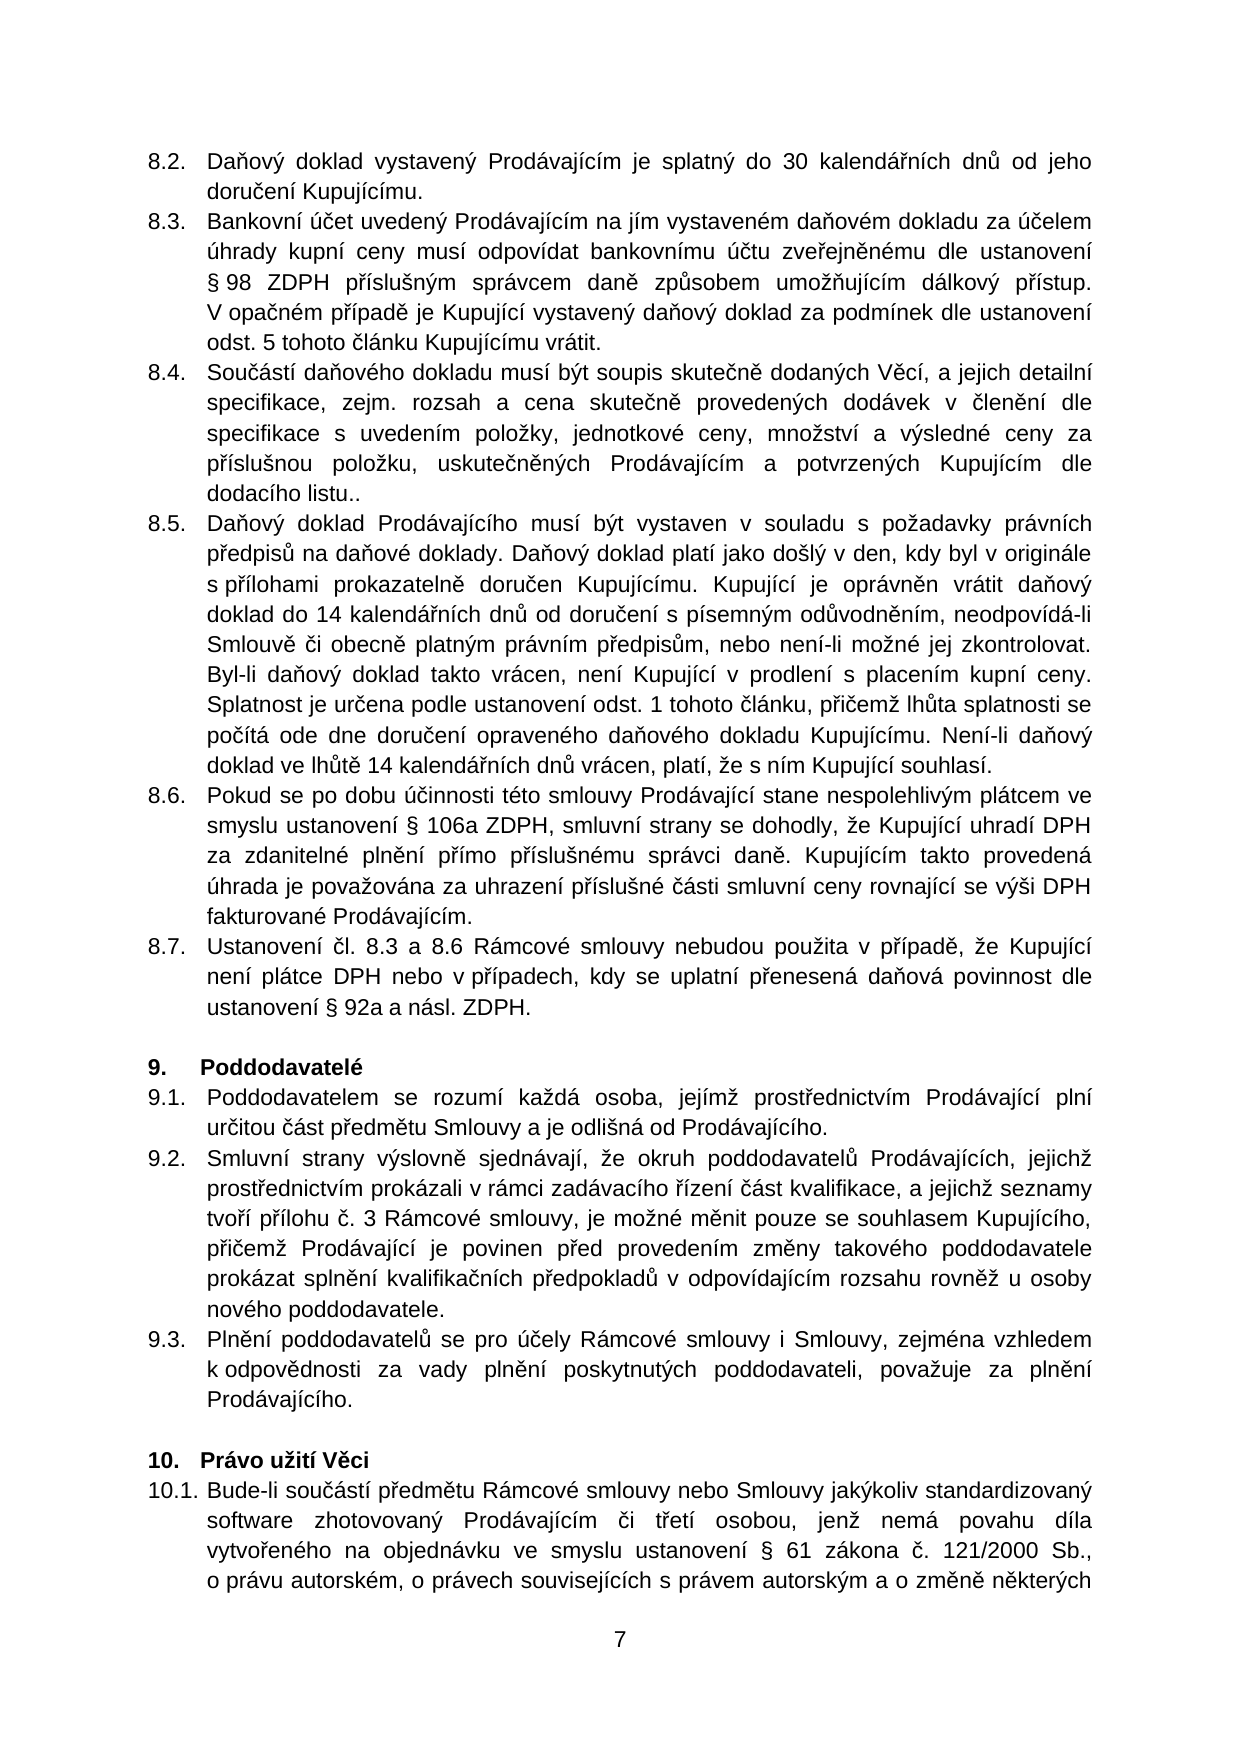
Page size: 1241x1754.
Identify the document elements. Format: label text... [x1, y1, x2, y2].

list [148, 1477, 1093, 1594]
list Poddodavatelem se rozumí každá osoba, jejímž prostřednictvím Prodávající plní určitou část předmětu Smlouvy a je odlišná od Prodávajícího. [148, 1084, 1093, 1141]
list Pokud se po dobu účinnosti této smlouvy Prodávající stane nespolehlivým plátcem ve smyslu ustanovení § 106a ZDPH, smluvní strany se dohodly, že Kupující uhradí DPH za zdanitelné plnění přímo příslušnému správci daně. Kupujícím takto provedená úhrada je považována za uhrazení příslušné části smluvní ceny rovnající se výši DPH fakturované Prodávajícím. [148, 782, 1093, 929]
list Daňový doklad vystavený Prodávajícím je splatný do 30 kalendářních dnů od jeho doručení Kupujícímu. [148, 148, 1093, 204]
list Poddodavatelé [148, 1054, 1093, 1080]
list Smluvní strany výslovně sjednávají, že okruh poddodavatelů Prodávajících, jejichž prostřednictvím prokázali v rámci zadávacího řízení část kvalifikace, a jejichž seznamy tvoří přílohu č. 3 Rámcové smlouvy, je možné měnit pouze se souhlasem Kupujícího, přičemž Prodávající je povinen před provedením změny takového poddodavatele prokázat splnění kvalifikačních předpokladů v odpovídajícím rozsahu rovněž u osoby nového poddodavatele. [148, 1144, 1093, 1322]
list Daňový doklad Prodávajícího musí být vystaven v souladu s požadavky právních předpisů na daňové doklady. Daňový doklad platí jako došlý v den, kdy byl v originále s přílohami prokazatelně doručen Kupujícímu. Kupující je oprávněn vrátit daňový doklad do 14 kalendářních dnů od doručení s písemným odůvodněním, neodpovídá-li Smlouvě či obecně platným právním předpisům, nebo není-li možné jej zkontrolovat. Byl-li daňový doklad takto vrácen, není Kupující v prodlení s placením kupní ceny. Splatnost je určena podle ustanovení odst. 1 tohoto článku, přičemž lhůta splatnosti se počítá ode dne doručení opraveného daňového dokladu Kupujícímu. Není-li daňový doklad ve lhůtě 14 kalendářních dnů vrácen, platí, že s ním Kupující souhlasí. [148, 510, 1093, 778]
list Právo užití Věci [148, 1447, 1093, 1473]
list Bankovní účet uvedený Prodávajícím na jím vystaveném daňovém dokladu za účelem úhrady kupní ceny musí odpovídat bankovnímu účtu zveřejněnému dle ustanovení § 98 ZDPH příslušným správcem daně způsobem umožňujícím dálkový přístup. V opačném případě je Kupující vystavený daňový doklad za podmínek dle ustanovení odst. 5 tohoto článku Kupujícímu vrátit. [148, 208, 1093, 355]
list Plnění poddodavatelů se pro účely Rámcové smlouvy i Smlouvy, zejména vzhledem k odpovědnosti za vady plnění poskytnutých poddodavateli, považuje za plnění Prodávajícího. [148, 1326, 1093, 1412]
list Součástí daňového dokladu musí být soupis skutečně dodaných Věcí, a jejich detailní specifikace, zejm. rozsah a cena skutečně provedených dodávek v členění dle specifikace s uvedením položky, jednotkové ceny, množství a výsledné ceny za příslušnou položku, uskutečněných Prodávajícím a potvrzených Kupujícím dle dodacího listu.. [148, 359, 1093, 506]
list Ustanovení čl. 8.3 a 8.6 Rámcové smlouvy nebudou použita v případě, že Kupující není plátce DPH nebo v případech, kdy se uplatní přenesená daňová povinnost dle ustanovení § 92a a násl. ZDPH. [148, 933, 1093, 1020]
